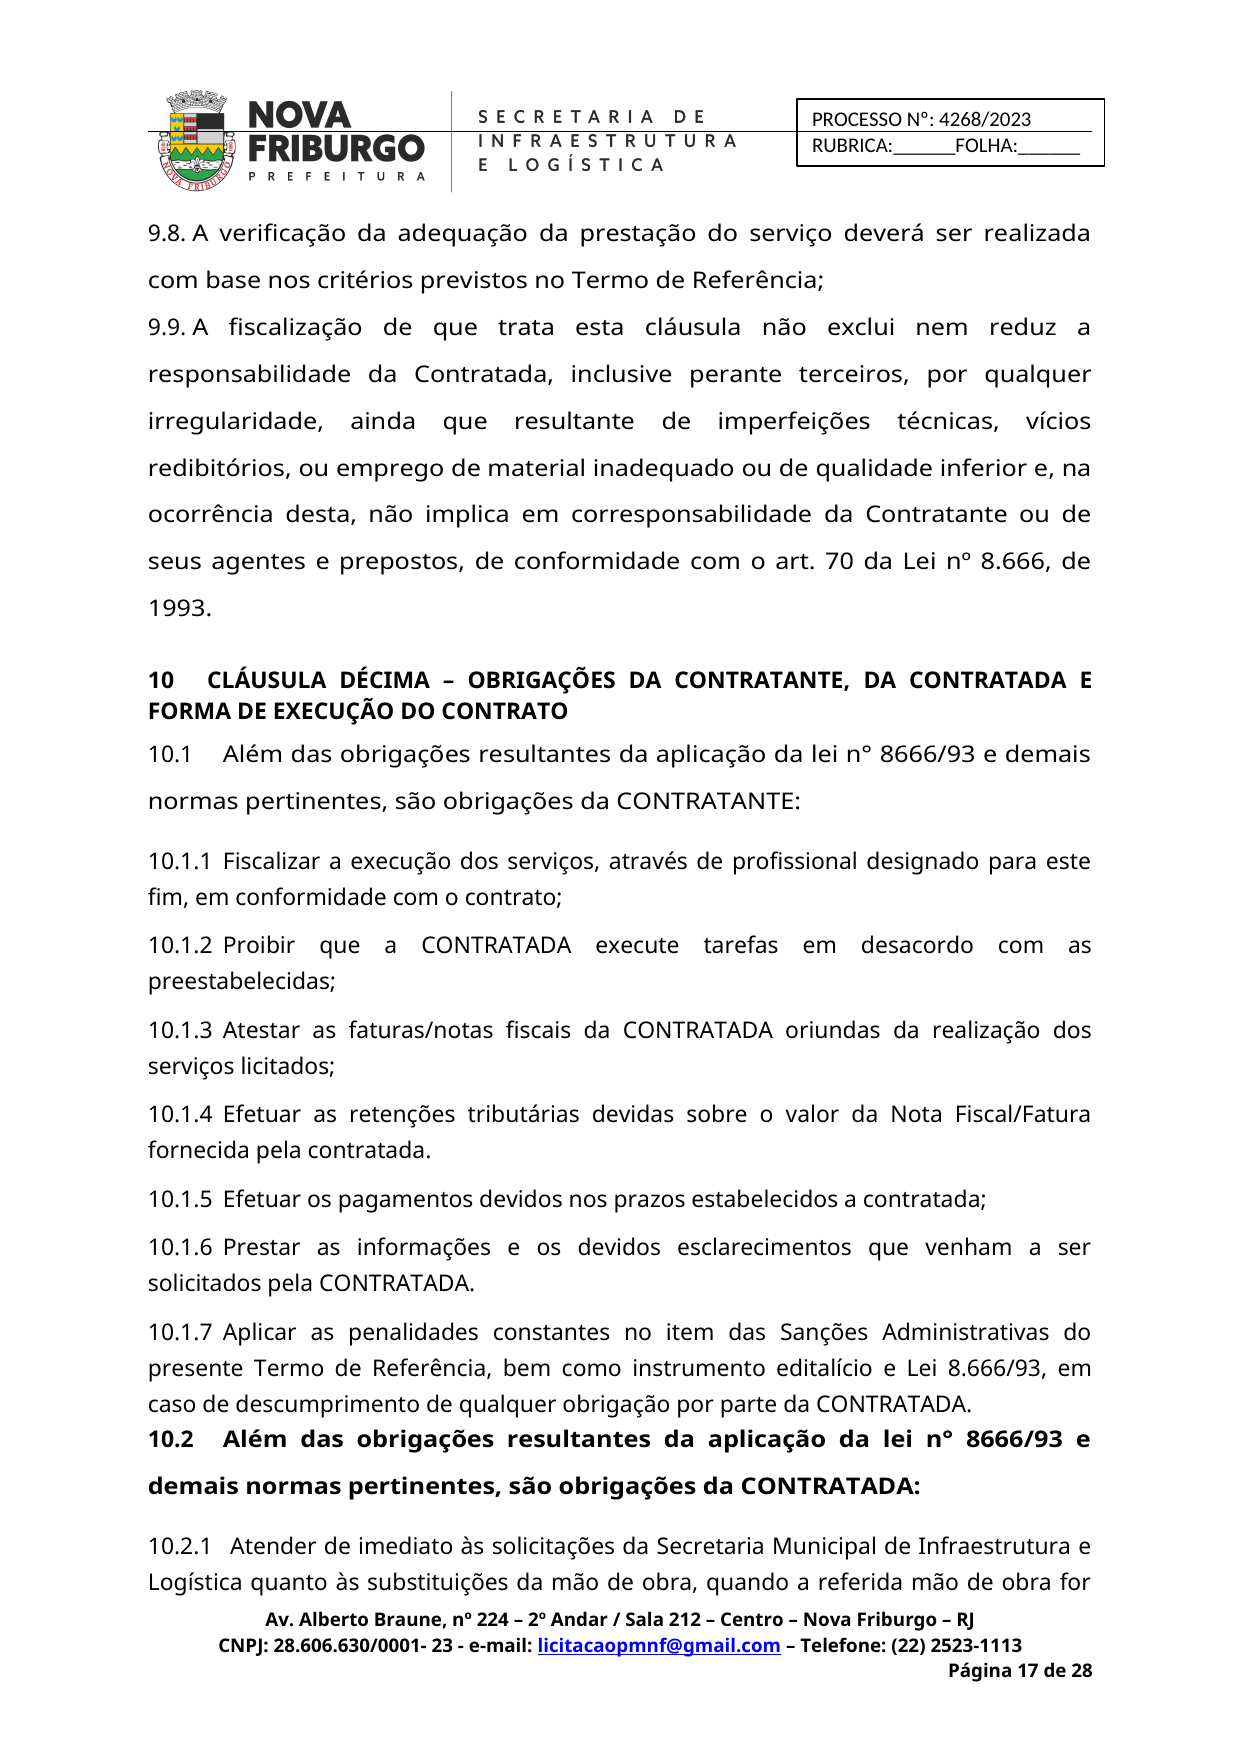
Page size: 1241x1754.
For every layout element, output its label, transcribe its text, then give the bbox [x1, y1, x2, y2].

list Além das obrigações resultantes da aplicação da lei n° 8666/93 e demais normas pertinentes, são obrigações da CONTRATADA: [148, 1423, 1092, 1502]
list CLÁUSULA DÉCIMA – OBRIGAÇÕES DA CONTRATANTE, DA CONTRATADA E FORMA DE EXECUÇÃO DO CONTRATO [148, 664, 1092, 727]
list A verificação da adequação da prestação do serviço deverá ser realizada com base nos critérios previstos no Termo de Referência; [148, 138, 1092, 295]
list Prestar as informações e os devidos esclarecimentos que venham a ser solicitados pela CONTRATADA. [148, 1231, 1092, 1298]
list Atestar as faturas/notas fiscais da CONTRATADA oriundas da realização dos serviços licitados; [148, 1014, 1092, 1081]
list Efetuar os pagamentos devidos nos prazos estabelecidos a contratada; [148, 1183, 1092, 1214]
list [148, 1530, 1092, 1597]
list Além das obrigações resultantes da aplicação da lei n° 8666/93 e demais normas pertinentes, são obrigações da CONTRATANTE: [148, 738, 1092, 816]
list Aplicar as penalidades constantes no item das Sanções Administrativas do presente Termo de Referência, bem como instrumento editalício e Lei 8.666/93, em caso de descumprimento de qualquer obrigação por parte da CONTRATADA. [148, 1316, 1092, 1419]
list A fiscalização de que trata esta cláusula não exclui nem reduz a responsabilidade da Contratada, inclusive perante terceiros, por qualquer irregularidade, ainda que resultante de imperfeições técnicas, vícios redibitórios, ou emprego de material inadequado ou de qualidade inferior e, na ocorrência desta, não implica em corresponsabilidade da Contratante ou de seus agentes e prepostos, de conformidade com o art. 70 da Lei nº 8.666, de 1993. [148, 311, 1092, 623]
list Efetuar as retenções tributárias devidas sobre o valor da Nota Fiscal/Fatura fornecida pela contratada. [148, 1098, 1092, 1165]
picture [135, 67, 766, 202]
list Fiscalizar a execução dos serviços, através de profissional designado para este fim, em conformidade com o contrato; [148, 845, 1092, 912]
list Proibir que a CONTRATADA execute tarefas em desacordo com as preestabelecidas; [148, 929, 1092, 996]
